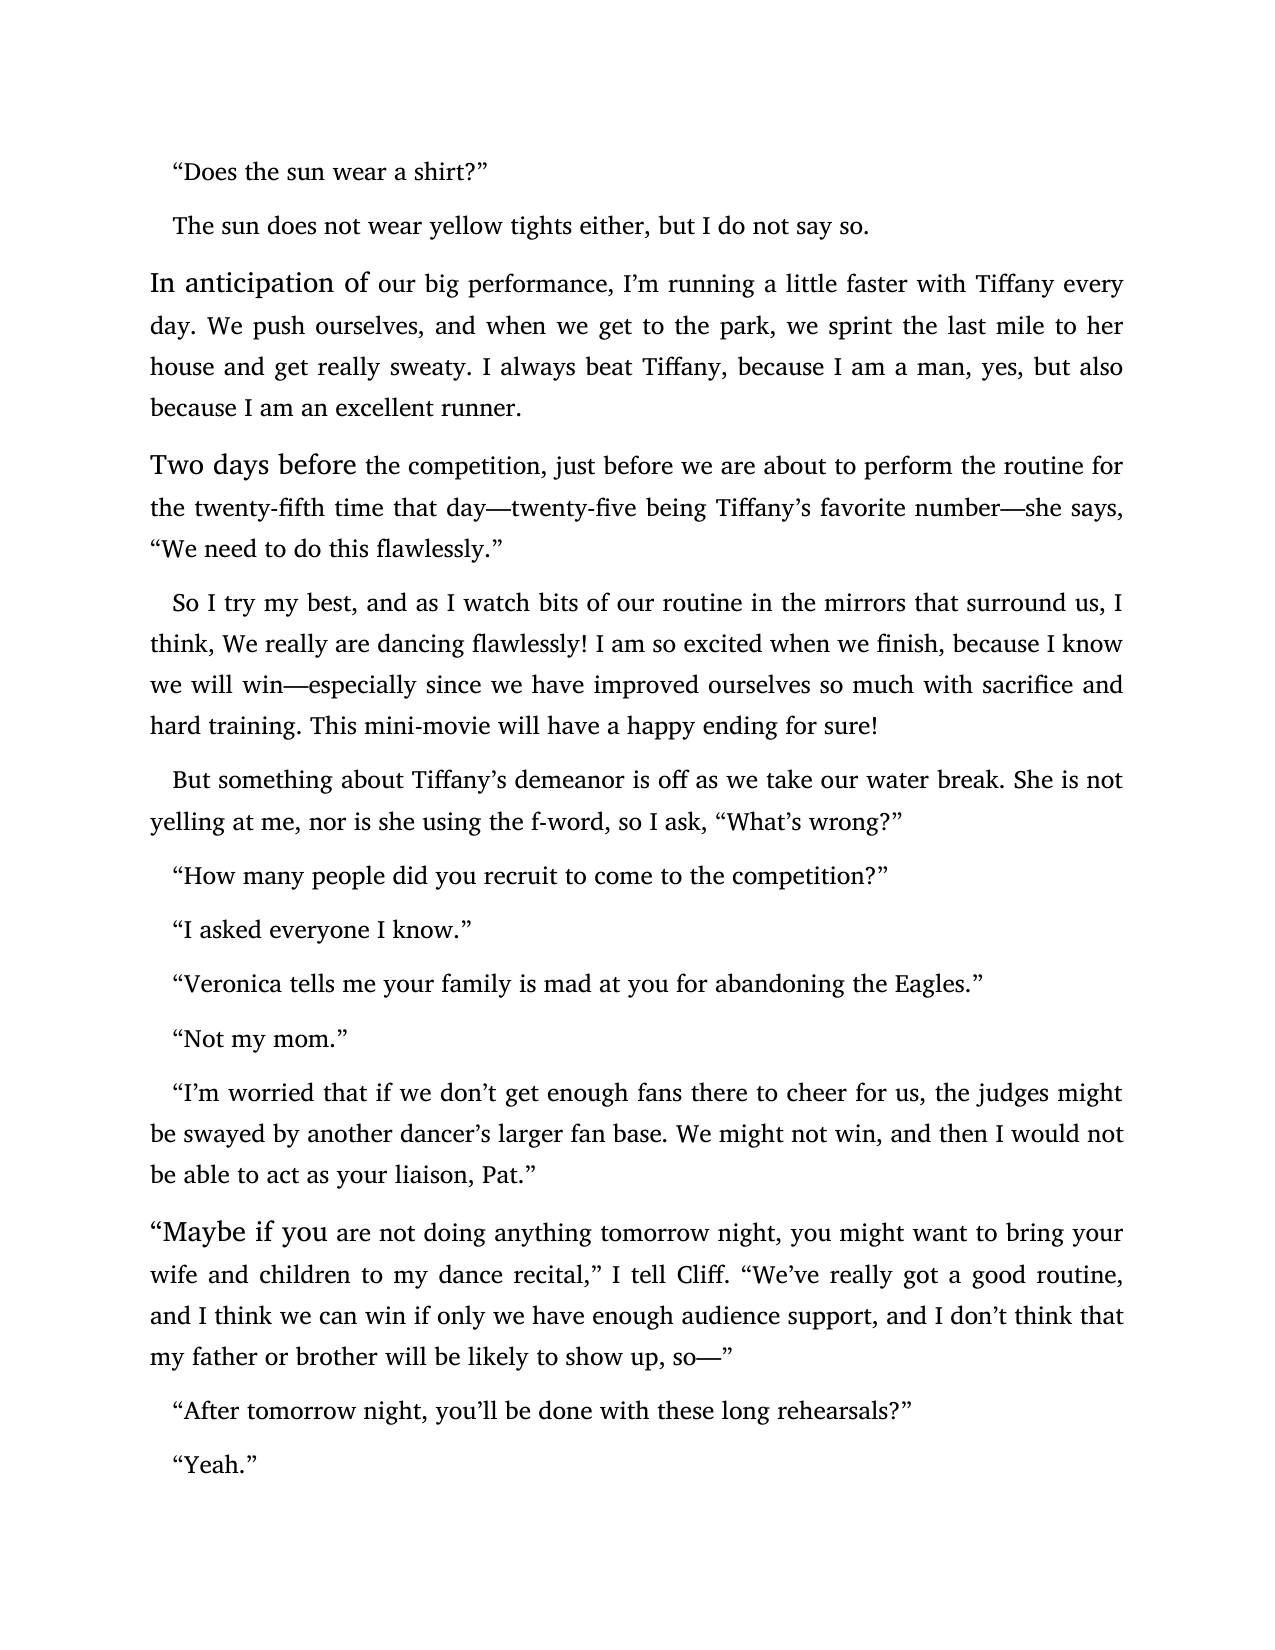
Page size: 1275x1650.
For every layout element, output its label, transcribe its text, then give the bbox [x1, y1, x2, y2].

text The sun does not wear yellow tights either, but I do not say so. [150, 204, 1125, 245]
text “Not my mom.” [150, 1017, 1125, 1058]
text “How many people did you recruit to come to the competition?” [150, 854, 1125, 895]
text But something about Tiffany’s demeanor is off as we take our water break. She is not yelling at me, nor is she using the f-word, so I ask, “What’s wrong?” [150, 759, 1125, 841]
text So I try my best, and as I watch bits of our routine in the mirrors that surround us, I think, We really are dancing flawlessly! I am so excited when we finish, because I know we will win—especially since we have improved ourselves so much with sacrifice and hard training. This mini-movie will have a happy ending for sure! [150, 582, 1125, 746]
text “I’m worried that if we don’t get enough fans there to cheer for us, the judges might be swayed by another dancer’s larger fan base. We might not win, and then I would not be able to act as your liaison, Pat.” [150, 1071, 1125, 1194]
text “I asked everyone I know.” [150, 908, 1125, 949]
text “Maybe if you are not doing anything tomorrow night, you might want to bring your wife and children to my dance recital,” I tell Cliff. “We’ve really got a good routine, and I think we can win if only we have enough audience support, and I don’t think that my father or brother will be likely to show up, so—” [150, 1207, 1125, 1376]
text Two days before the competition, just before we are about to perform the routine for the twenty-fifth time that day—twenty-five being Tiffany’s favorite number—she says, “We need to do this flawlessly.” [150, 441, 1125, 569]
text “Veronica tells me your family is mad at you for abandoning the Eagles.” [150, 963, 1125, 1004]
text “Does the sun wear a shirt?” [150, 150, 1125, 191]
text “Yeah.” [150, 1444, 1125, 1485]
text “After tomorrow night, you’ll be done with these long rehearsals?” [150, 1390, 1125, 1431]
text In anticipation of our big performance, I’m running a little faster with Tiffany every day. We push ourselves, and when we get to the park, we sprint the last mile to her house and get really sweaty. I always beat Tiffany, because I am a man, yes, but also because I am an excellent runner. [150, 258, 1125, 427]
